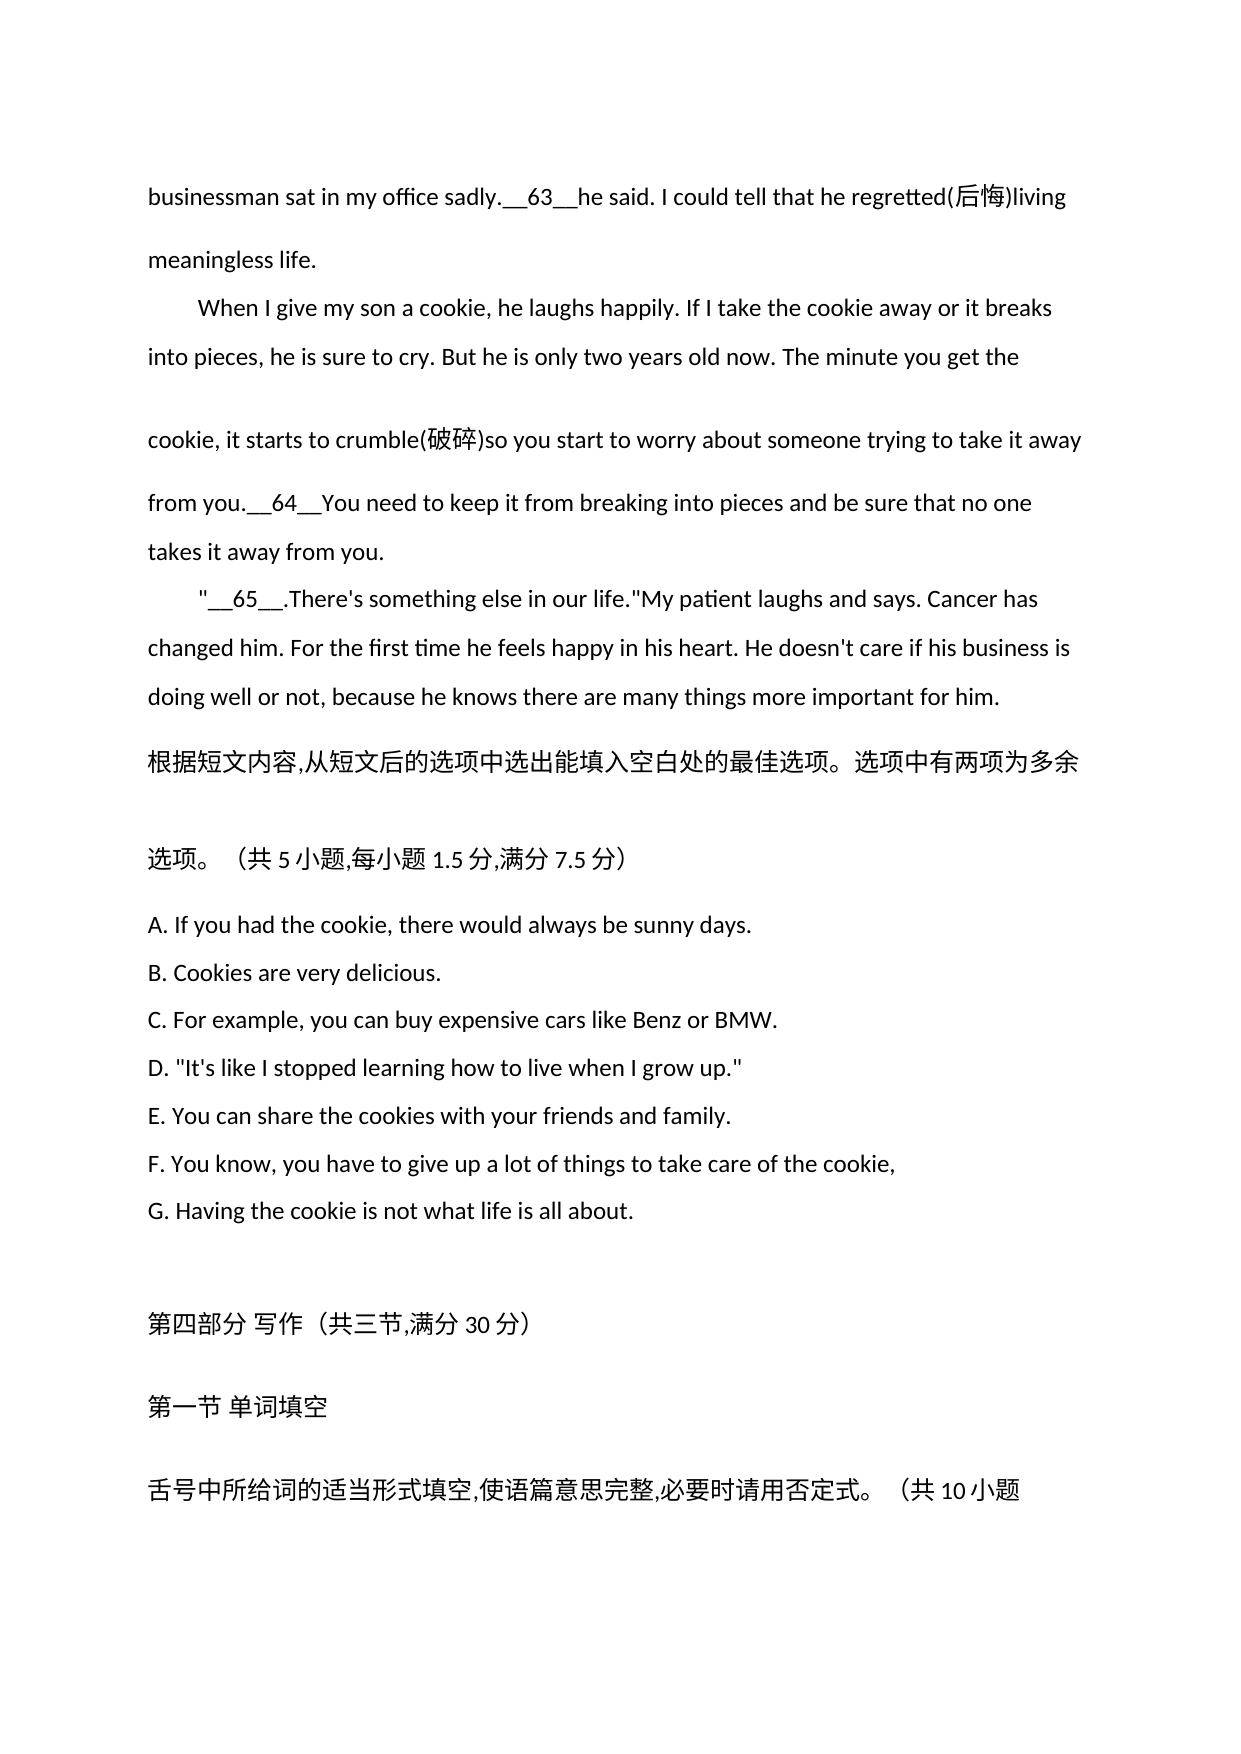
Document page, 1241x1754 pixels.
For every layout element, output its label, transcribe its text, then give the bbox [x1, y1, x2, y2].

text C. For example, you can buy expensive cars like Benz or BMW. [148, 1004, 1092, 1036]
text When I give my son a cookie, he laughs happily. If I take the cookie away or it breaks into pieces, he is sure to cry. But he is only two years old now. The minute you get the cookie, it starts to crumble(破碎)so you start to worry about someone trying to take it away from you.__64__You need to keep it from breaking into pieces and be sure that no one takes it away from you. [148, 291, 1092, 567]
text B. Cookies are very delicious. [148, 956, 1092, 988]
text G. Having the cookie is not what life is all about. [148, 1194, 1092, 1227]
text 第一节 单词填空 [148, 1373, 1092, 1438]
text 舌号中所给词的适当形式填空,使语篇意思完整,必要时请用否定式。（共10小题 [148, 1456, 1092, 1521]
text E. You can share the cookies with your friends and family. [148, 1099, 1092, 1132]
text 第四部分 写作（共三节,满分30分） [148, 1290, 1092, 1355]
text D. "It's like I stopped learning how to live when I grow up." [148, 1051, 1092, 1084]
text "__65__.There's something else in our life."My patient laughs and says. Cancer has changed him. For the first time he feels happy in his heart. He doesn't care if his business is doing well or not, because he knows there are many things more important for him. [148, 582, 1092, 712]
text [148, 162, 1092, 276]
text A. If you had the cookie, there would always be sunny days. [148, 908, 1092, 941]
text F. You know, you have to give up a lot of things to take care of the cookie, [148, 1147, 1092, 1179]
text 根据短文内容,从短文后的选项中选出能填入空白处的最佳选项。选项中有两项为多余选项。（共5小题,每小题1.5分,满分7.5分） [148, 728, 1092, 890]
